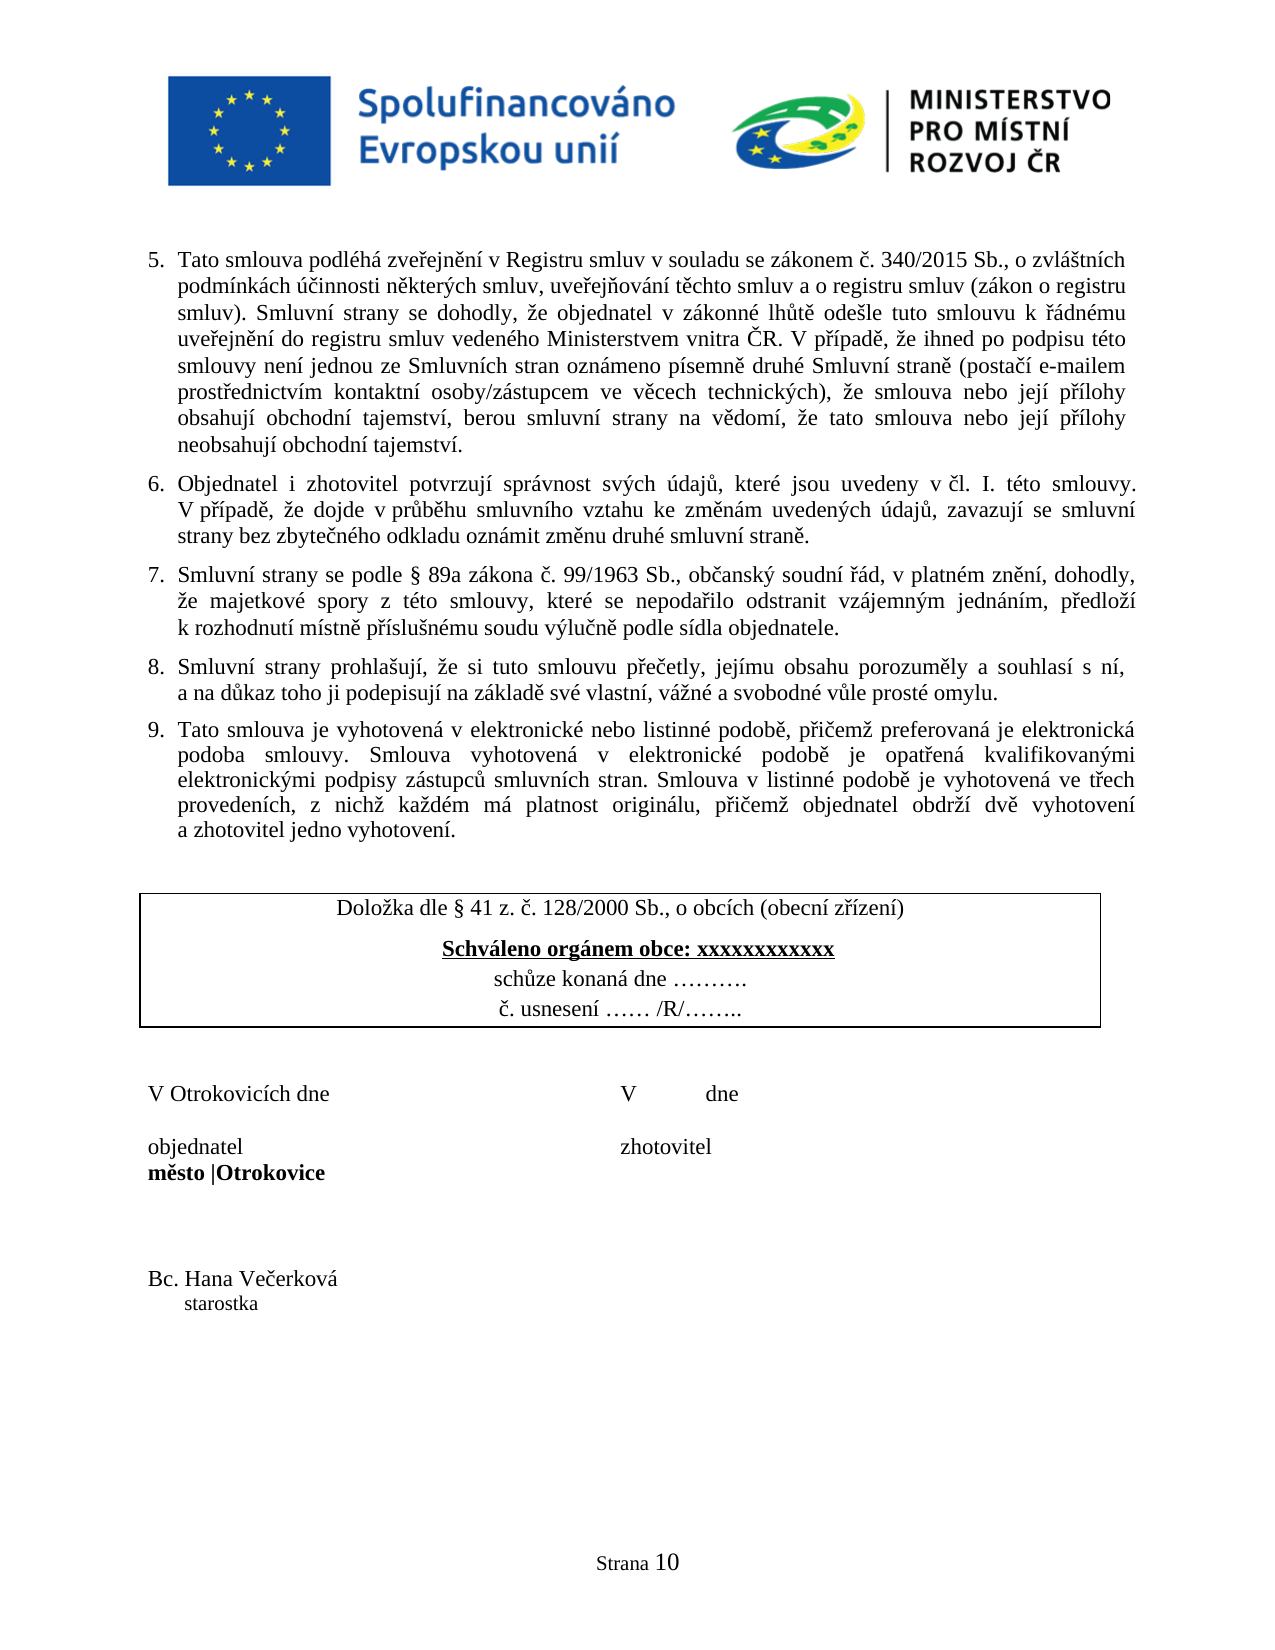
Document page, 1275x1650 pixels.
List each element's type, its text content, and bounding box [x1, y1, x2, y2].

list Tato smlouva je vyhotovená v elektronické nebo listinné podobě, přičemž preferovaná je elektronická podoba smlouvy. Smlouva vyhotovená v elektronické podobě je opatřená kvalifikovanými elektronickými podpisy zástupců smluvních stran. Smlouva v listinné podobě je vyhotovená ve třech provedeních, z nichž každém má platnost originálu, přičemž objednatel obdrží dvě vyhotovení a zhotovitel jedno vyhotovení. [148, 718, 1137, 843]
list Tato smlouva podléhá zveřejnění v Registru smluv v souladu se zákonem č. 340/2015 Sb., o zvláštních podmínkách účinnosti některých smluv, uveřejňování těchto smluv a o registru smluv (zákon o registru smluv). Smluvní strany se dohodly, že objednatel v zákonné lhůtě odešle tuto smlouvu k řádnému uveřejnění do registru smluv vedeného Ministerstvem vnitra ČR. V případě, že ihned po podpisu této smlouvy není jednou ze Smluvních stran oznámeno písemně druhé Smluvní straně (postačí e-mailem prostřednictvím kontaktní osoby/zástupcem ve věcech technických), že smlouva nebo její přílohy obsahují obchodní tajemství, berou smluvní strany na vědomí, že tato smlouva nebo její přílohy neobsahují obchodní tajemství. [148, 246, 1127, 457]
table_cell schůze konaná dne ………. č. usnesení …… /R/…….. [141, 965, 1100, 1026]
list Objednatel i zhotovitel potvrzují správnost svých údajů, které jsou uvedeny v čl. I. této smlouvy. V případě, že dojde v průběhu smluvního vztahu ke změnám uvedených údajů, zavazují se smluvní strany bez zbytečného odkladu oznámit změnu druhé smluvní straně. [148, 469, 1137, 549]
table_header Doložka dle § 41 z. č. 128/2000 Sb., o obcích (obecní zřízení) [141, 894, 1100, 935]
text starostka [148, 1291, 1127, 1315]
picture [165, 73, 1111, 189]
list Smluvní strany se podle § 89a zákona č. 99/1963 Sb., občanský soudní řád, v platném znění, dohodly, že majetkové spory z této smlouvy, které se nepodařilo odstranit vzájemným jednáním, předloží k rozhodnutí místně příslušnému soudu výlučně podle sídla objednatele. [148, 561, 1137, 640]
text město |Otrokovice [148, 1159, 1137, 1186]
text V Otrokovicích dne V dne [148, 1080, 1137, 1107]
text objednatel zhotovitel [148, 1133, 1137, 1159]
list Smluvní strany prohlašují, že si tuto smlouvu přečetly, jejímu obsahu porozuměly a souhlasí s ní, a na důkaz toho ji podepisují na základě své vlastní, vážné a svobodné vůle prosté omylu. [148, 653, 1137, 705]
text Bc. Hana Večerková [148, 1265, 1137, 1291]
table_cell Schváleno orgánem obce: xxxxxxxxxxxx [141, 935, 1100, 965]
